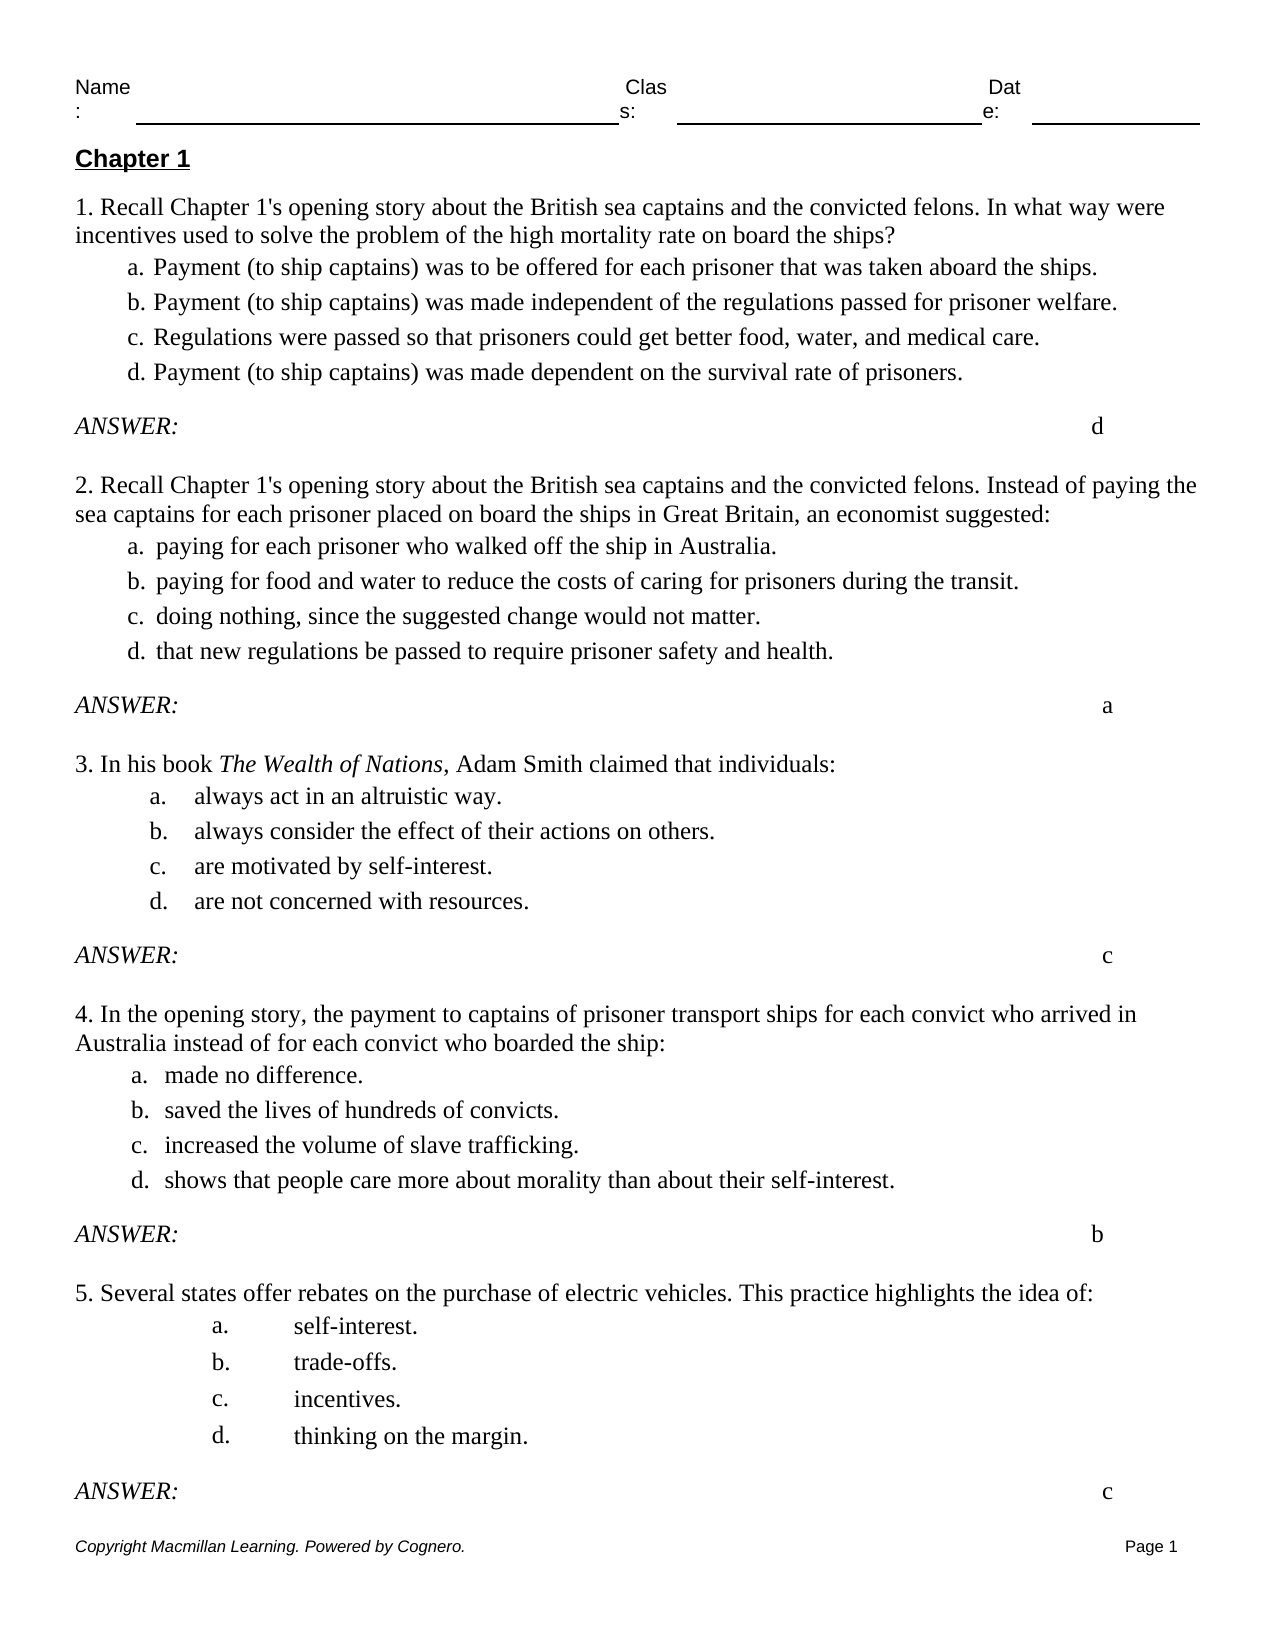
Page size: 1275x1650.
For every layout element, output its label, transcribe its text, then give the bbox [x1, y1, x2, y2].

table_header 5. Several states offer rebates on the purchase of electric vehicles. This practice highlights the idea of: [75, 1278, 1200, 1508]
table_header 1. Recall Chapter 1's opening story about the British sea captains and the convicted felons. In what way were incentives used to solve the problem of the high mortality rate on board the ships? [75, 192, 1200, 443]
table_header 3. In his book The Wealth of Nations, Adam Smith claimed that individuals: [75, 749, 1200, 972]
table_header 4. In the opening story, the payment to captains of prisoner transport ships for each convict who arrived in Australia instead of for each convict who boarded the ship: [75, 999, 1200, 1251]
table_header 2. Recall Chapter 1's opening story about the British sea captains and the convicted felons. Instead of paying the sea captains for each prisoner placed on board the ships in Great Britain, an economist suggested: [75, 470, 1200, 722]
